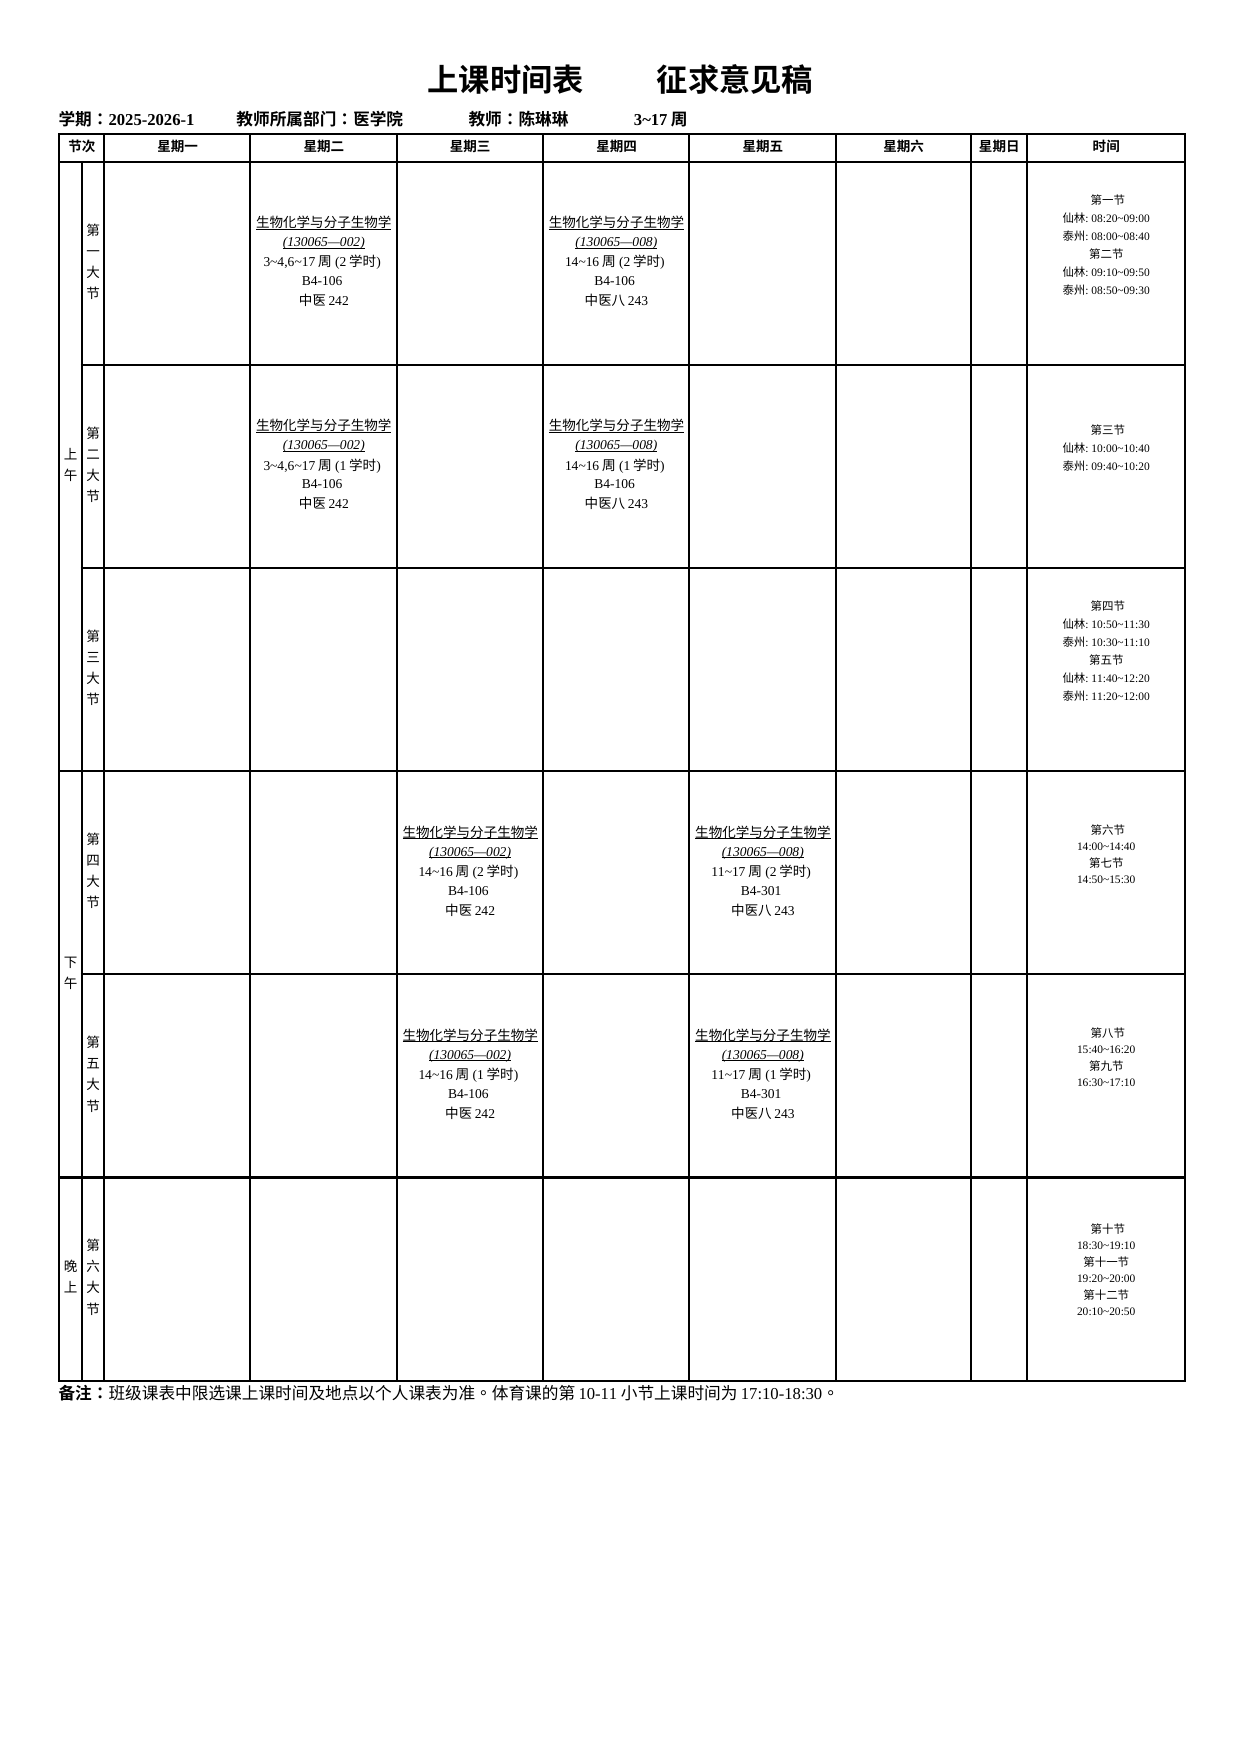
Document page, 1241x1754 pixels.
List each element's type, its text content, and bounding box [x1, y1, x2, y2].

table_cell [105, 569, 249, 770]
table_cell 下午 [60, 772, 81, 1176]
table_cell 第三大节 [83, 569, 103, 770]
table_cell [544, 975, 688, 1176]
table_cell [105, 1179, 249, 1379]
table_cell [544, 772, 688, 973]
table_cell 第五大节 [83, 975, 103, 1176]
table_cell [972, 1179, 1026, 1379]
table_header 星期六 [837, 135, 970, 161]
table_header 星期二 [251, 135, 396, 161]
table_cell [398, 366, 542, 567]
table_cell 上午 [60, 163, 81, 770]
table_cell [837, 1179, 970, 1379]
table_cell 第六大节 [83, 1179, 103, 1379]
table_cell 第六节 14:00~14:40 第七节 14:50~15:30 [1028, 772, 1184, 973]
table_cell [837, 569, 970, 770]
table_cell 第一大节 [83, 163, 103, 364]
table_header 星期五 [690, 135, 835, 161]
table_cell [690, 1179, 835, 1379]
table_header 星期三 [398, 135, 542, 161]
table_cell 第一节 仙林: 08:20~09:00 泰州: 08:00~08:40 第二节 仙林: 09:10~09:50 泰州: 08:50~09:30 [1028, 163, 1184, 364]
table_cell [690, 366, 835, 567]
table_header 节次 [60, 135, 103, 161]
table_cell [690, 569, 835, 770]
table_cell 生物化学与分子生物学 (130065—008) 11~17周 (1学时) B4-301 中医八243 [690, 975, 835, 1176]
table_cell [972, 163, 1026, 364]
text 备注：班级课表中限选课上课时间及地点以个人课表为准。体育课的第10-11小节上课时间为17:10-18:30。 [58, 1382, 1182, 1404]
table_cell 生物化学与分子生物学 (130065—008) 14~16周 (2学时) B4-106 中医八243 [544, 163, 688, 364]
table_cell [398, 569, 542, 770]
table_cell [398, 163, 542, 364]
table_cell [837, 366, 970, 567]
table_cell [972, 569, 1026, 770]
table_cell [105, 366, 249, 567]
table_cell [105, 772, 249, 973]
table_cell [398, 1179, 542, 1379]
table_cell [690, 163, 835, 364]
table_cell 生物化学与分子生物学 (130065—008) 14~16周 (1学时) B4-106 中医八243 [544, 366, 688, 567]
table_cell [251, 1179, 396, 1379]
table_header 星期日 [972, 135, 1026, 161]
table_cell [251, 569, 396, 770]
table_cell 第二大节 [83, 366, 103, 567]
table_cell 第四大节 [83, 772, 103, 973]
table_cell [972, 975, 1026, 1176]
table_header 星期一 [105, 135, 249, 161]
text 学期：2025-2026-1 教师所属部门：医学院 教师：陈琳琳 3~17周 [58, 107, 1182, 130]
table_cell 生物化学与分子生物学 (130065—002) 14~16周 (2学时) B4-106 中医242 [398, 772, 542, 973]
table_cell 第十节 18:30~19:10 第十一节 19:20~20:00 第十二节 20:10~20:50 [1028, 1179, 1184, 1379]
table_cell [837, 163, 970, 364]
table_header 星期四 [544, 135, 688, 161]
table_cell [837, 975, 970, 1176]
table_cell [105, 975, 249, 1176]
table_cell 生物化学与分子生物学 (130065—008) 11~17周 (2学时) B4-301 中医八243 [690, 772, 835, 973]
table_cell 晚上 [60, 1179, 81, 1379]
table_cell [251, 772, 396, 973]
table_cell [544, 569, 688, 770]
table_header 时间 [1028, 135, 1184, 161]
text 上课时间表 征求意见稿 [58, 58, 1182, 101]
table_cell [251, 975, 396, 1176]
table_cell 生物化学与分子生物学 (130065—002) 3~4,6~17周 (2学时) B4-106 中医242 [251, 163, 396, 364]
table_cell 生物化学与分子生物学 (130065—002) 3~4,6~17周 (1学时) B4-106 中医242 [251, 366, 396, 567]
table_cell [544, 1179, 688, 1379]
table_cell [105, 163, 249, 364]
table_cell [837, 772, 970, 973]
table_cell [972, 772, 1026, 973]
table_cell [972, 366, 1026, 567]
table_cell 生物化学与分子生物学 (130065—002) 14~16周 (1学时) B4-106 中医242 [398, 975, 542, 1176]
table_cell 第八节 15:40~16:20 第九节 16:30~17:10 [1028, 975, 1184, 1176]
table_cell 第三节 仙林: 10:00~10:40 泰州: 09:40~10:20 [1028, 366, 1184, 567]
table_cell 第四节 仙林: 10:50~11:30 泰州: 10:30~11:10 第五节 仙林: 11:40~12:20 泰州: 11:20~12:00 [1028, 569, 1184, 770]
